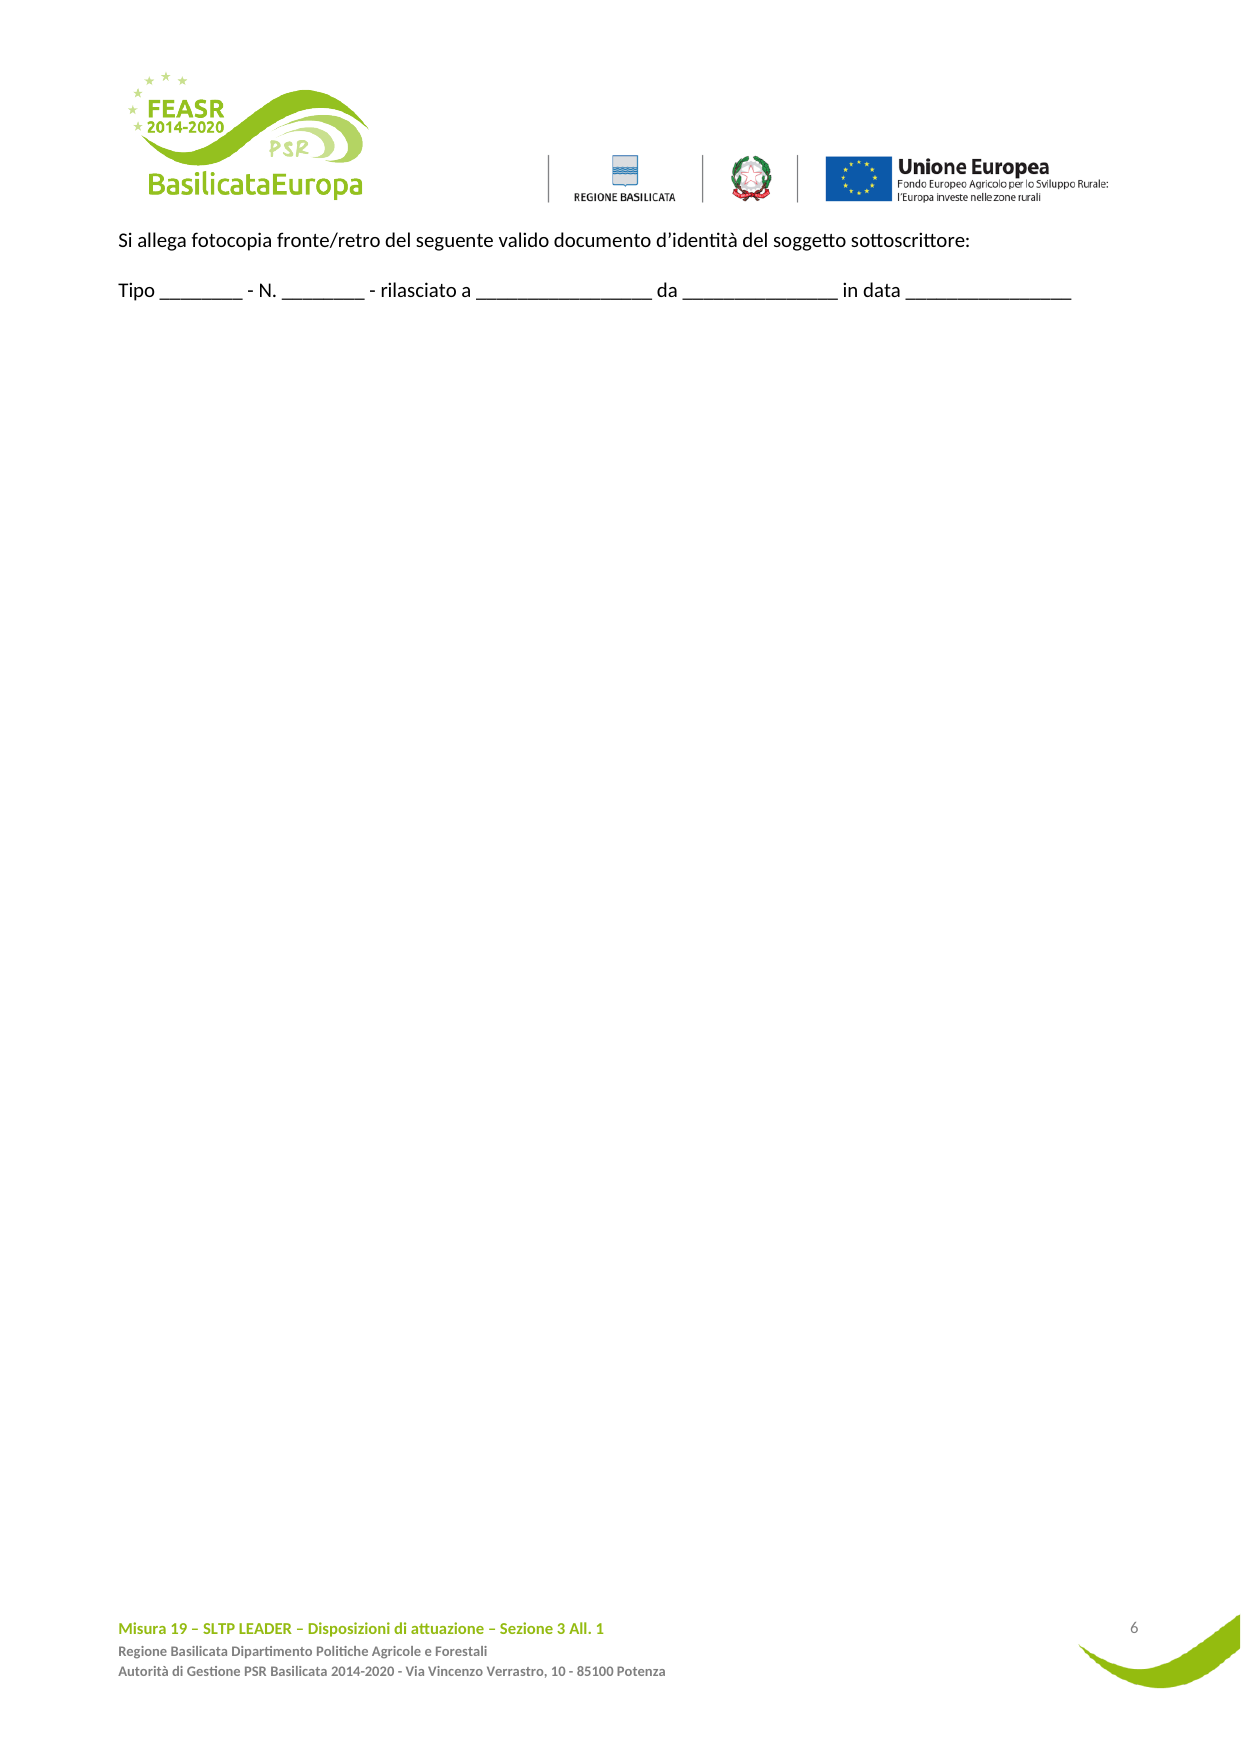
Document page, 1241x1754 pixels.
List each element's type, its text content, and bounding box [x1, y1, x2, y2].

text Si allega fotocopia fronte/retro del seguente valido documento d’identità del soggetto sottoscrittore: [118, 227, 1122, 253]
picture [118, 58, 379, 215]
picture [0, 1515, 1241, 1754]
picture [538, 60, 1122, 215]
text Tipo ________ - N. ________ - rilasciato a _________________ da _______________ in data ________________ [118, 277, 1122, 303]
